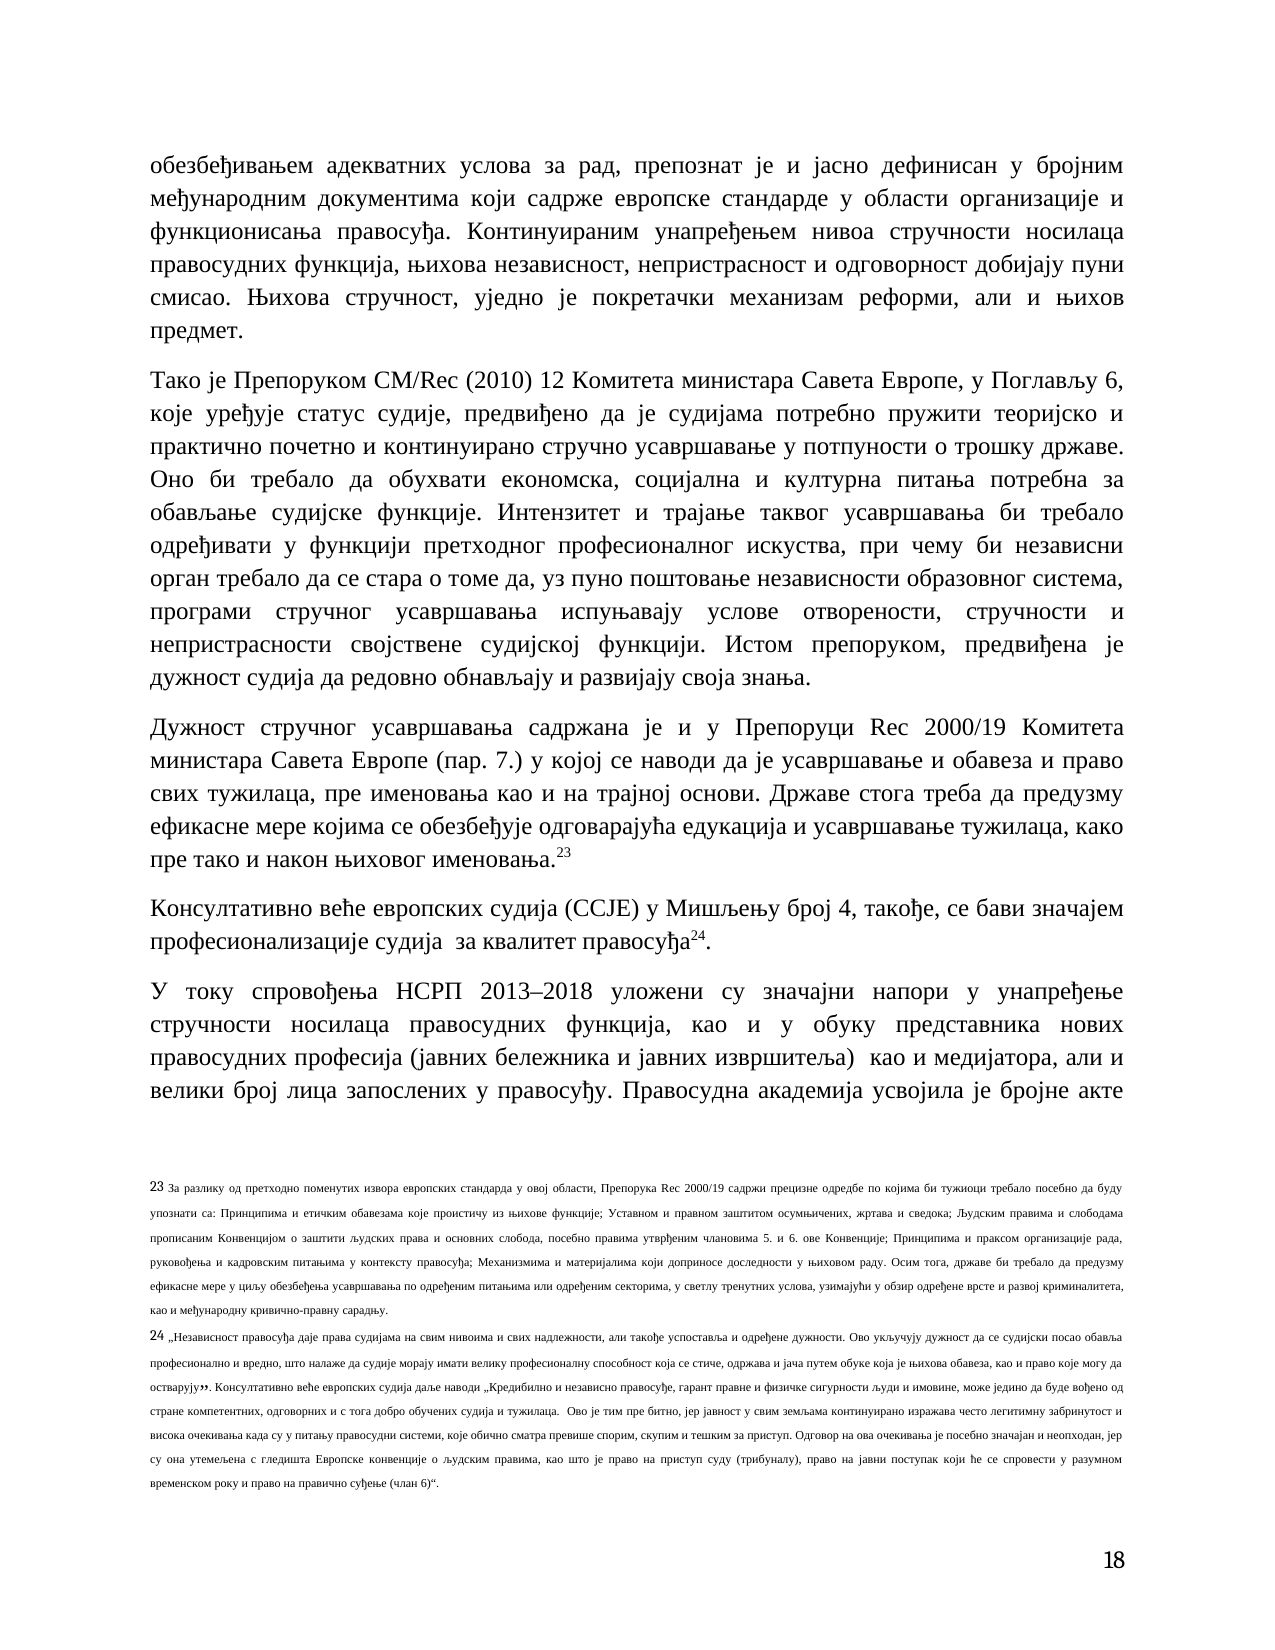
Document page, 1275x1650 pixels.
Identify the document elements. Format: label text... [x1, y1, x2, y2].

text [150, 150, 1125, 344]
text Тако је Препоруком CM/Rec (2010) 12 Комитета министара Савета Европе, у Поглављу 6, које уређује статус судије, предвиђено да је судијама потребно пружити теоријско и практично почетно и континуирано стручно усавршавање у потпуности о трошку државе. Оно би требало да обухвати економска, социјална и културна питања потребна за обављање судијске функције. Интензитет и трајање таквог усавршавања би требало одређивати у функцији претходног професионалног искуства, при чему би независни орган требало да се стара о томе да, уз пуно поштовање независности образовног система, програми стручног усавршавања испуњавају услове отворености, стручности и непристрасности својствене судијској функцији. Истом препоруком, предвиђена је дужност судија да редовно обнављају и развијају своја знања. [150, 365, 1125, 691]
text У току спровођења НСРП 2013–2018 уложени су значајни напори у унапређење стручности носилаца правосудних функција, као и у обуку представника нових правосудних професија (јавних бележника и јавних извршитеља) као и медијатора, али и велики број лица запослених у правосуђу. Правосудна академија усвојила је бројне акте којима се уређују програми и реализација обука, што континуирано доприноси јачању квалитета, стручности и оспособљености правосуђа. [150, 976, 1125, 1104]
text Дужност стручног усавршавања садржана је и у Препоруци Rec 2000/19 Комитета министара Савета Европе (пар. 7.) у којој се наводи да је усавршавање и обавеза и право свих тужилаца, пре именовања као и на трајној основи. Државе стога треба да предузму ефикасне мере којима се обезбеђује одговарајућа едукација и усавршавање тужилаца, како пре тако и након њиховог именовања. [150, 712, 1125, 872]
text Консултативно веће европских судија (ССЈЕ) у Мишљењу број 4, такође, се бави значајем професионализације судија за квалитет правосуђа. [150, 893, 1125, 955]
